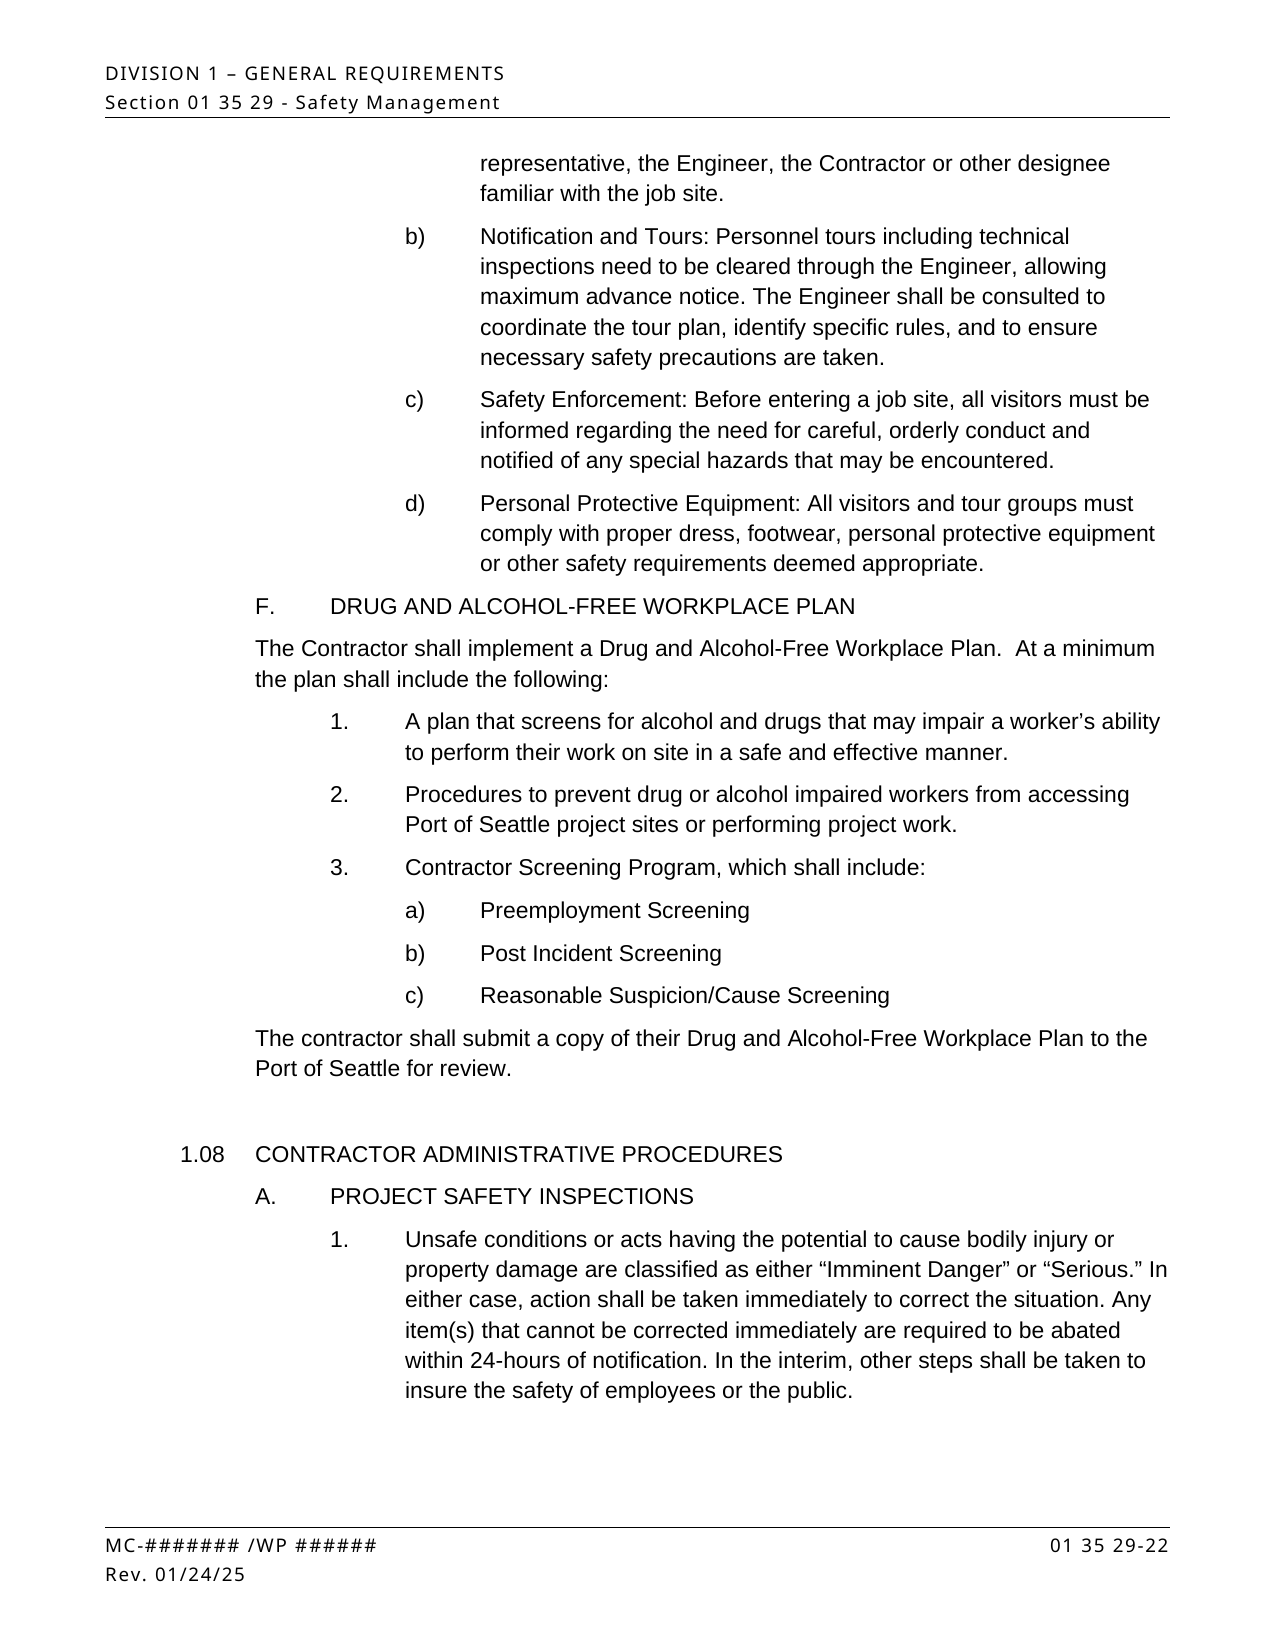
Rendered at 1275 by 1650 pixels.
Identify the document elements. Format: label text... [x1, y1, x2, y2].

list Contractor Screening Program, which shall include: [330, 854, 1170, 881]
list Procedures to prevent drug or alcohol impaired workers from accessing Port of Seattle project sites or performing project work. [330, 781, 1170, 838]
list The contractor shall submit a copy of their Drug and Alcohol-Free Workplace Plan to the Port of Seattle for review. [255, 1025, 1170, 1082]
list A plan that screens for alcohol and drugs that may impair a worker’s ability to perform their work on site in a safe and effective manner. [330, 708, 1170, 765]
list PROJECT SAFETY INSPECTIONS [255, 1183, 1170, 1210]
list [405, 150, 1170, 207]
list Preemployment Screening [405, 897, 1170, 923]
list Notification and : Personnel tours including technical inspections need to be cleared through the Engineer, allowing maximum advance notice. The Engineer shall be consulted to coordinate the tour plan, identify specific rules, and to ensure necessary safety precautions are taken. [405, 223, 1170, 370]
list Safety Enforcement: Before entering a job site, all visitors must be informed regarding the need for careful, orderly conduct and notified of any special hazards that may be encountered. [405, 386, 1170, 473]
list Unsafe conditions or acts having the potential to cause bodily injury or property damage are classified as either “Imminent Danger” or “Serious.” In either case, action shall be taken immediately to correct the situation. Any item(s) that cannot be corrected immediately are required to be abated within 24-hours of notification. In the interim, other steps shall be taken to insure the safety of employees or the public. [330, 1226, 1170, 1403]
list DRUG AND ALCOHOL-FREE WORKPLACE PLAN [255, 593, 1170, 619]
list The Contractor shall implement a Drug and Alcohol-Free Workplace Plan. At a minimum the plan shall include the following: [255, 635, 1170, 692]
list Personal Protective Equipment: All visitors and tour groups must comply with proper dress, footwear, personal protective equipment or other safety requirements deemed appropriate. [405, 489, 1170, 576]
text CONTRACTOR ADMINISTRATIVE PROCEDURES [180, 1141, 1170, 1167]
list Post Incident Screening [405, 939, 1170, 966]
list Reasonable Suspicion/Cause Screening [405, 982, 1170, 1009]
